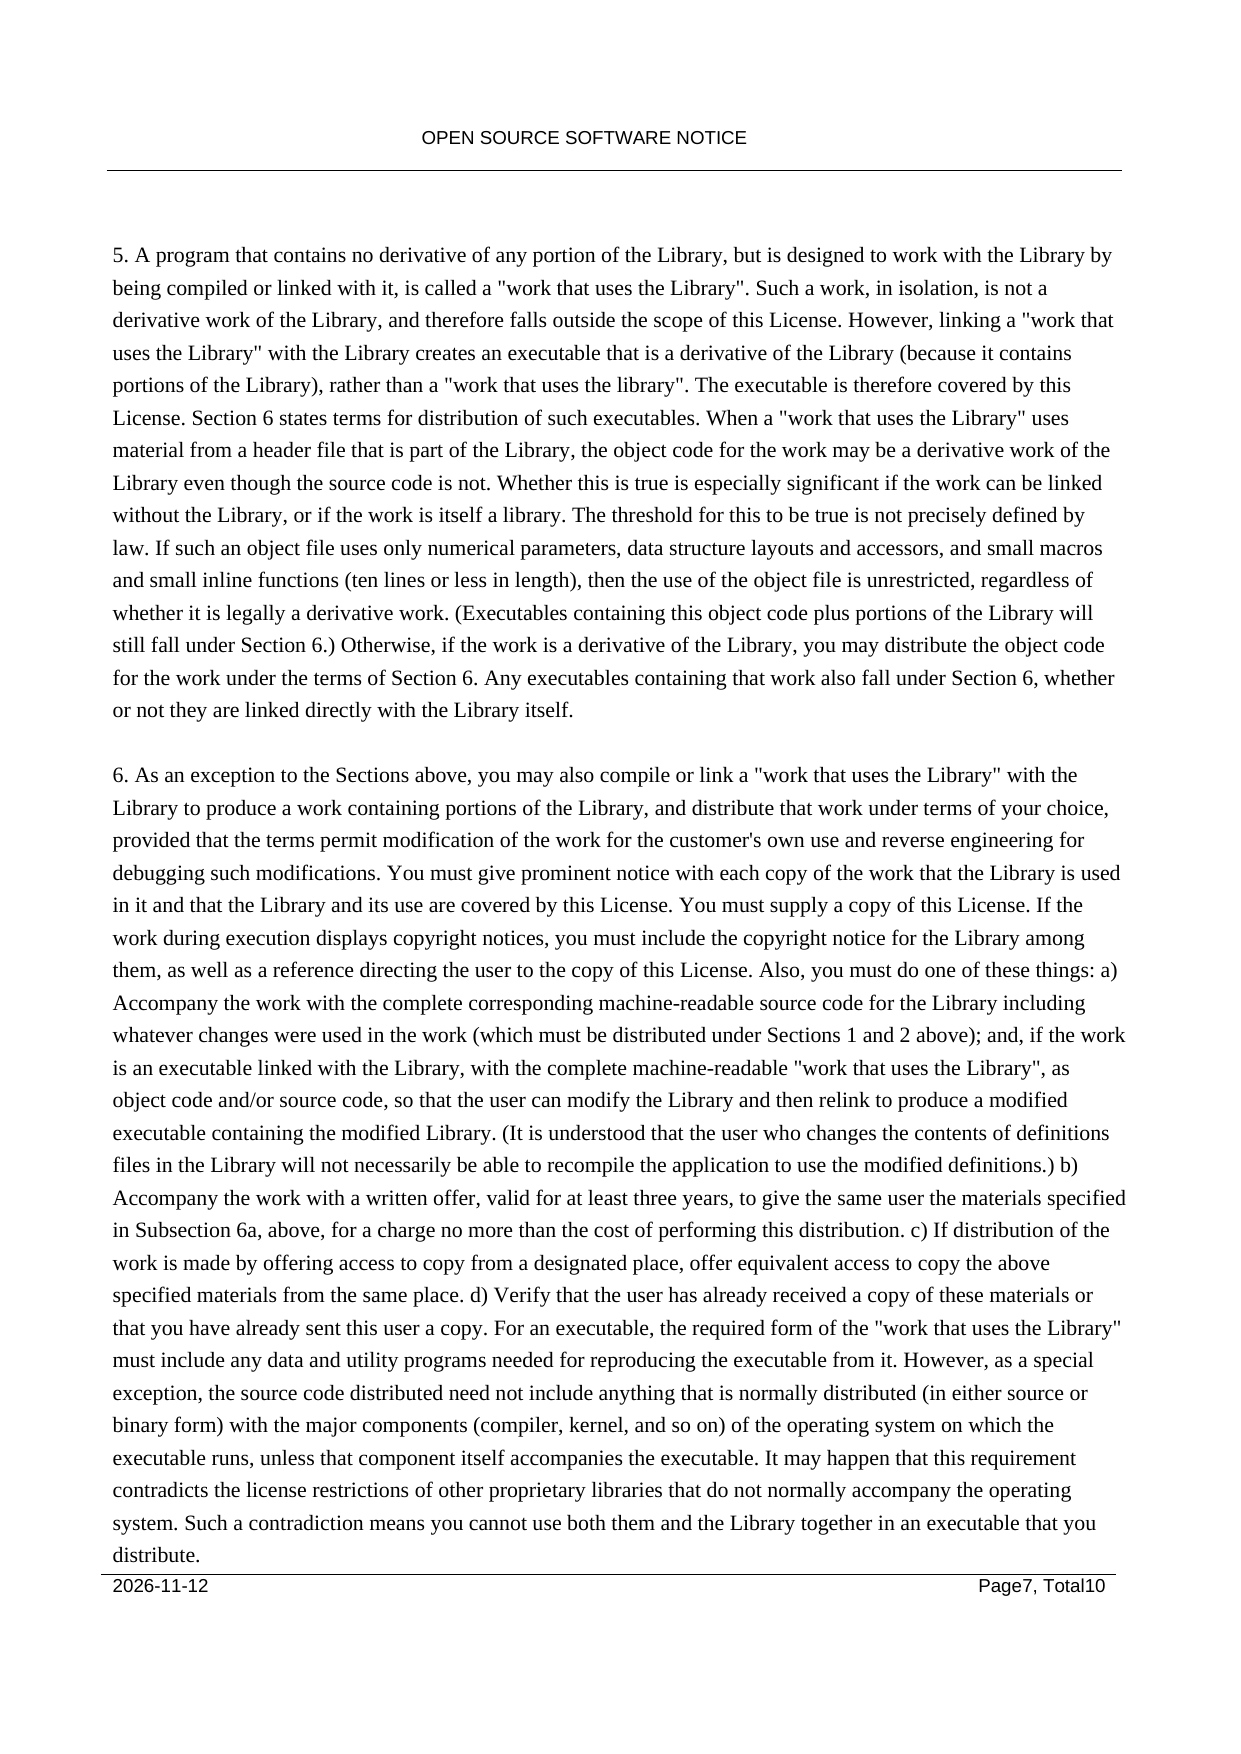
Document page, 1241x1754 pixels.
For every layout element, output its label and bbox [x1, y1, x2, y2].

text [112, 206, 1128, 1571]
